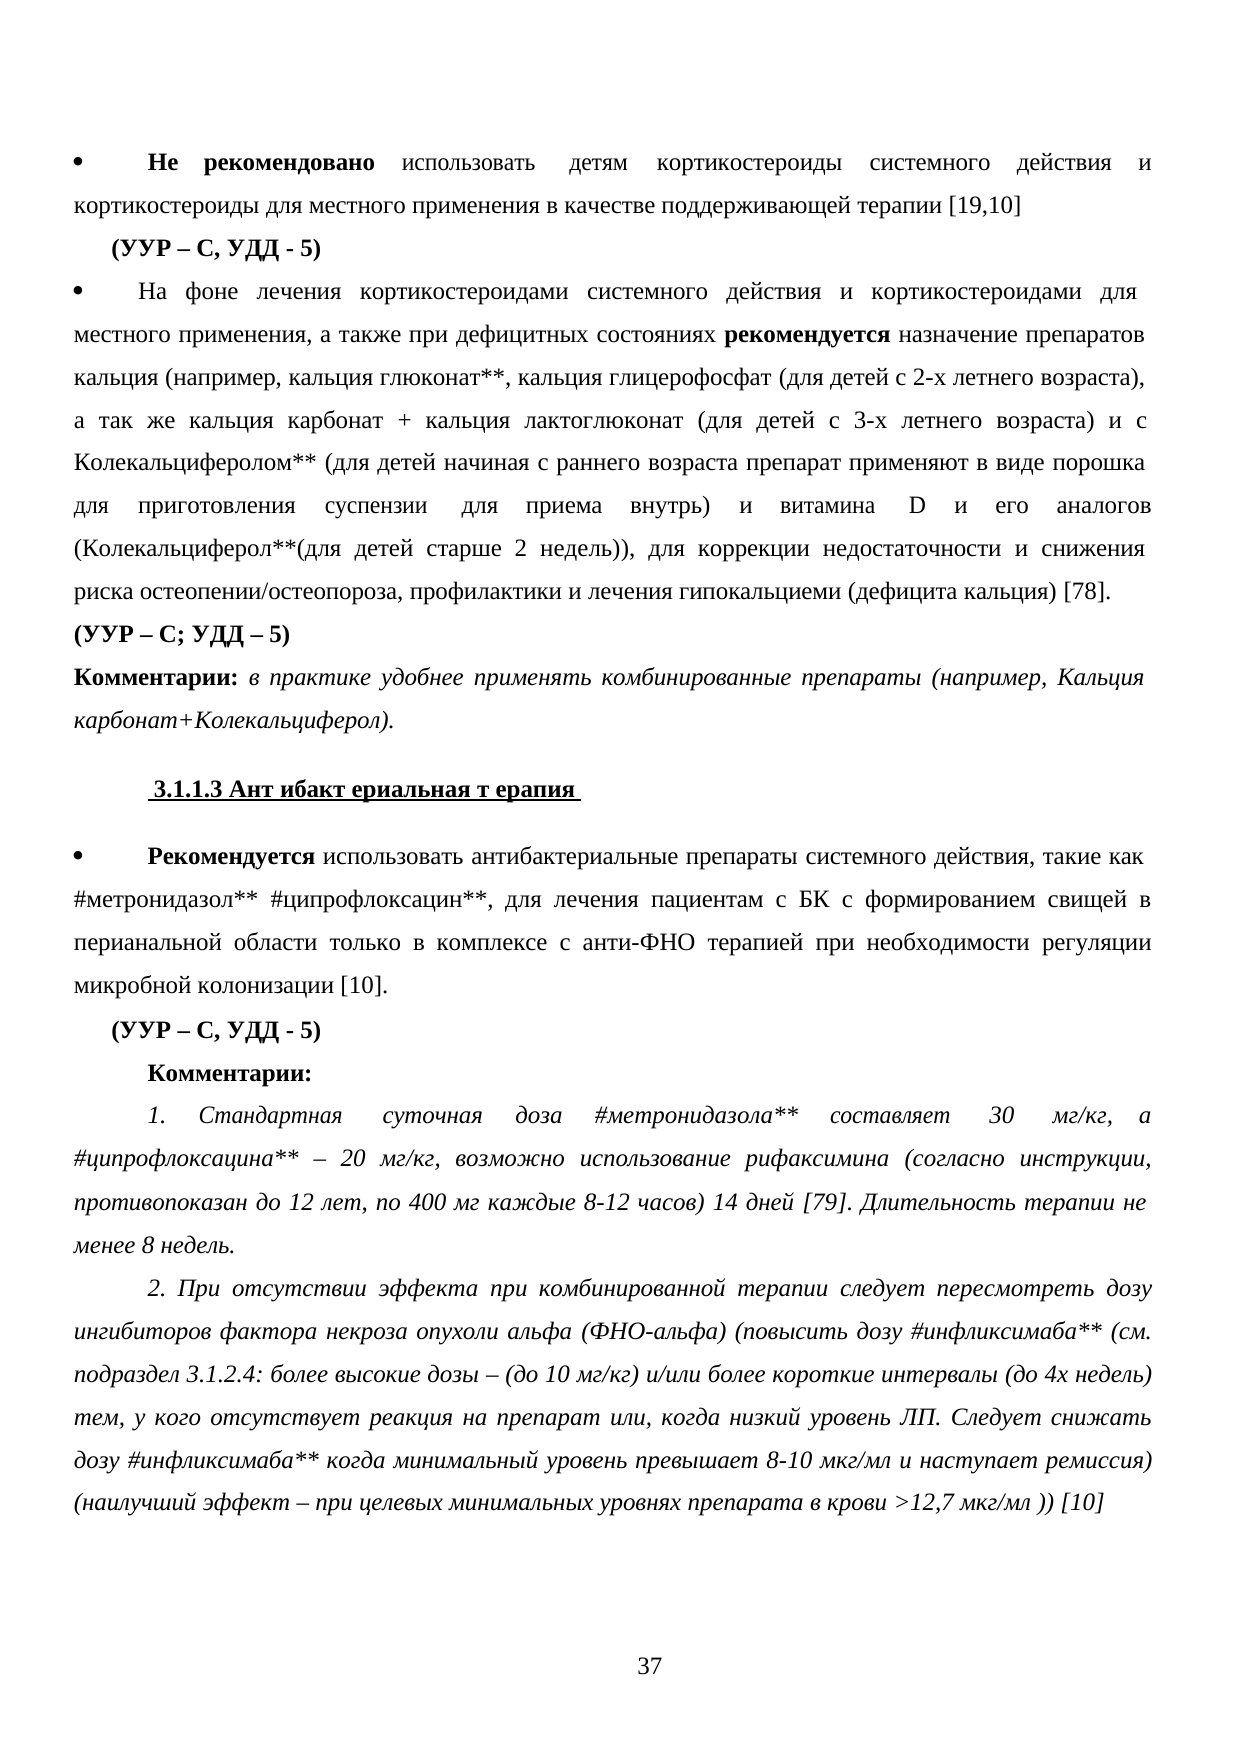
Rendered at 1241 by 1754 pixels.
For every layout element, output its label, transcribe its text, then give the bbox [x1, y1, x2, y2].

list Рекомендуется использовать антибактериальные препараты системного действия, такие как [74, 841, 1163, 870]
list На фоне лечения кортикостероидами системного действия и кортикостероидами для местного применения, а также при дефицитных состояниях рекомендуется назначение препаратов кальция (например, кальция глюконат**, кальция глицерофосфат (для детей с 2-х летнего возраста), а так же кальция карбонат + кальция лактоглюконат (для детей с 3-х летнего возраста) и с Колекальциферолом** (для детей начиная с раннего возраста препарат применяют в виде порошка для приготовления суспензии для приема внутрь) и витамина D и его аналогов (Колекальциферол**(для детей старше 2 недель)), для коррекции недостаточности и снижения риска остеопении/остеопороза, профилактики и лечения гипокальциеми (дефицита кальция) [78]. (УУР – С; УДД – 5) [74, 276, 1152, 647]
list При отсутствии эффекта при комбинированной терапии следует пересмотреть дозу ингибиторов фактора некроза опухоли альфа (ФНО-альфа) (повысить дозу #инфликсимаба** (см. подраздел 3.1.2.4: более высокие дозы – (до 10 мг/кг) и/или более короткие интервалы (до 4х недель) тем, у кого отсутствует реакция на препарат или, когда низкий уровень ЛП. Следует снижать дозу #инфликсимаба** когда минимальный уровень превышает 8-10 мкг/мл и наступает ремиссия) (наилучший эффект – при целевых минимальных уровнях препарата в крови >12,7 мкг/мл )) [10] [74, 1273, 1152, 1516]
list Не рекомендовано использовать детям кортикостероиды системного действия и кортикостероиды для местного применения в качестве поддерживающей терапии [19,10] [74, 147, 1152, 218]
subtitle 3.1.1.3 Ант ибакт ериальная т ерапия [147, 774, 1163, 802]
text Комментарии: [147, 1058, 1163, 1087]
list Стандартная суточная доза #метронидазола** составляет 30 мг/кг, а [74, 1101, 1163, 1129]
subtitle (УУР – С, УДД - 5) [111, 233, 1163, 262]
text Комментарии: в практике удобнее применять комбинированные препараты (например, Кальция карбонат+Колекальциферол). [74, 662, 1151, 733]
text #ципрофлоксацина** – 20 мг/кг, возможно использование рифаксимина (согласно инструкции, противопоказан до 12 лет, по 400 мг каждые 8-12 часов) 14 дней [79]. Длительность терапии не [74, 1143, 1152, 1215]
text менее 8 недель. [74, 1230, 1163, 1259]
subtitle (УУР – С, УДД - 5) [111, 1015, 1163, 1043]
text #метронидазол** #ципрофлоксацин**, для лечения пациентам с БК с формированием свищей в перианальной области только в комплексе с анти-ФНО терапией при необходимости регуляции микробной колонизации [10]. [74, 884, 1152, 999]
